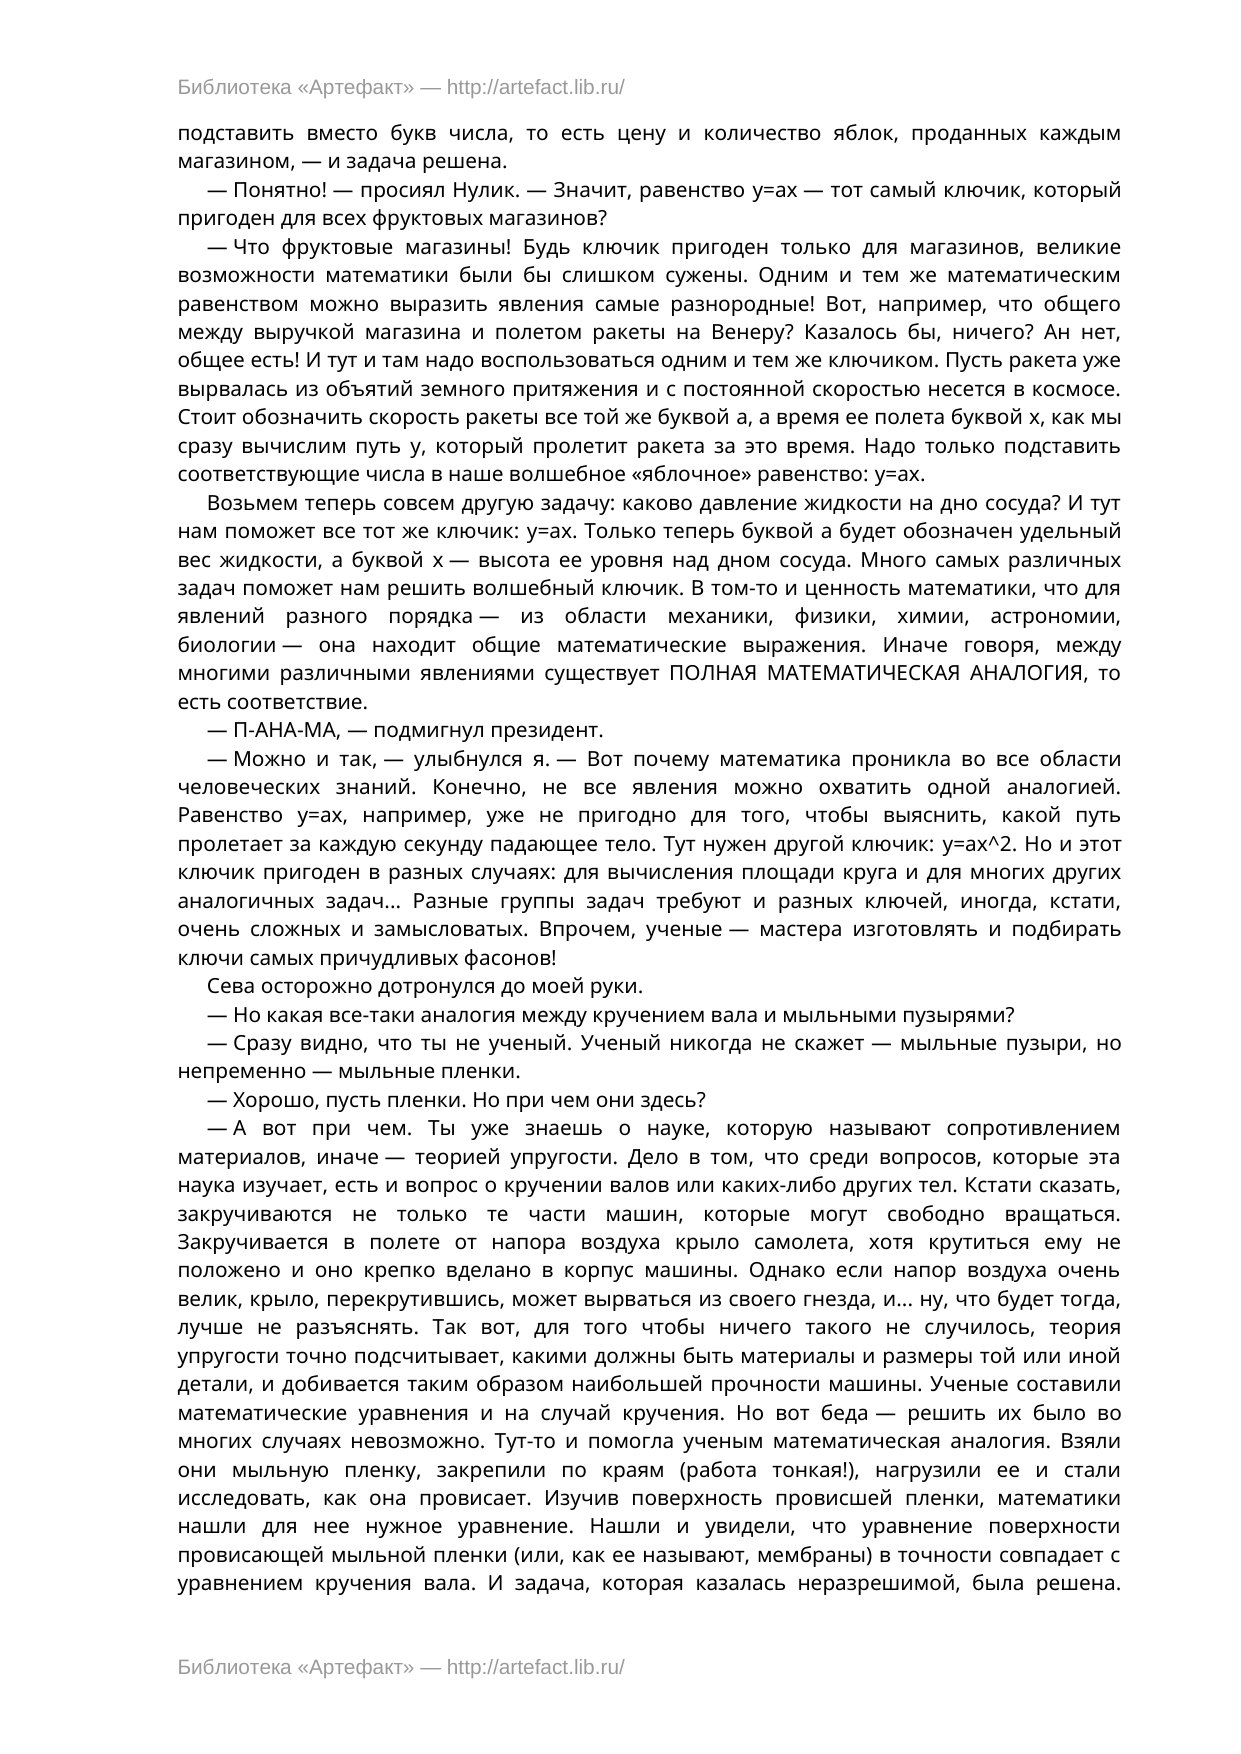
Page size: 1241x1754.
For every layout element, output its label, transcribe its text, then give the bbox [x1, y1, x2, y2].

text Возьмем теперь совсем другую задачу: каково давление жидкости на дно сосуда? И тут нам поможет все тот же ключик: y=ax. Только теперь буквой a будет обозначен удельный вес жидкости, а буквой x — высота ее уровня над дном сосуда. Много самых различных задач поможет нам решить волшебный ключик. В том-то и ценность математики, что для явлений разного порядка — из области механики, физики, химии, астрономии, биологии — она находит общие математические выражения. Иначе говоря, между многими различными явлениями существует ПОЛНАЯ МАТЕМАТИЧЕСКАЯ АНАЛОГИЯ, то есть соответствие. [177, 488, 1122, 715]
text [177, 1113, 1122, 1597]
text — Но какая все-таки аналогия между кручением вала и мыльными пузырями? [177, 1000, 1122, 1028]
text Сева осторожно дотронулся до моей руки. [177, 971, 1122, 1000]
text — Хорошо, пусть пленки. Но при чем они здесь? [177, 1085, 1122, 1113]
text — Понятно! — просиял Нулик. — Значит, равенство y=ax — тот самый ключик, который пригоден для всех фруктовых магазинов? [177, 175, 1122, 232]
text — Можно и так, — улыбнулся я. — Вот почему математика проникла во все области человеческих знаний. Конечно, не все явления можно охватить одной аналогией. Равенство y=ax, например, уже не пригодно для того, чтобы выяснить, какой путь пролетает за каждую секунду падающее тело. Тут нужен другой ключик: y=ax^2. Но и этот ключик пригоден в разных случаях: для вычисления площади круга и для многих других аналогичных задач... Разные группы задач требуют и разных ключей, иногда, кстати, очень сложных и замысловатых. Впрочем, ученые — мастера изготовлять и подбирать ключи самых причудливых фасонов! [177, 744, 1122, 971]
text — П-АНА-МА, — подмигнул президент. [177, 715, 1122, 744]
text — Сразу видно, что ты не ученый. Ученый никогда не скажет — мыльные пузыри, но непременно — мыльные пленки. [177, 1028, 1122, 1085]
text — Что фруктовые магазины! Будь ключик пригоден только для магазинов, великие возможности математики были бы слишком сужены. Одним и тем же математическим равенством можно выразить явления самые разнородные! Вот, например, что общего между выручкой магазина и полетом ракеты на Венеру? Казалось бы, ничего? Ан нет, общее есть! И тут и там надо воспользоваться одним и тем же ключиком. Пусть ракета уже вырвалась из объятий земного притяжения и с постоянной скоростью несется в космосе. Стоит обозначить скорость ракеты все той же буквой a, а время ее полета буквой x, как мы сразу вычислим путь y, который пролетит ракета за это время. Надо только подставить соответствующие числа в наше волшебное «яблочное» равенство: y=ax. [177, 232, 1122, 488]
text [177, 118, 1122, 175]
